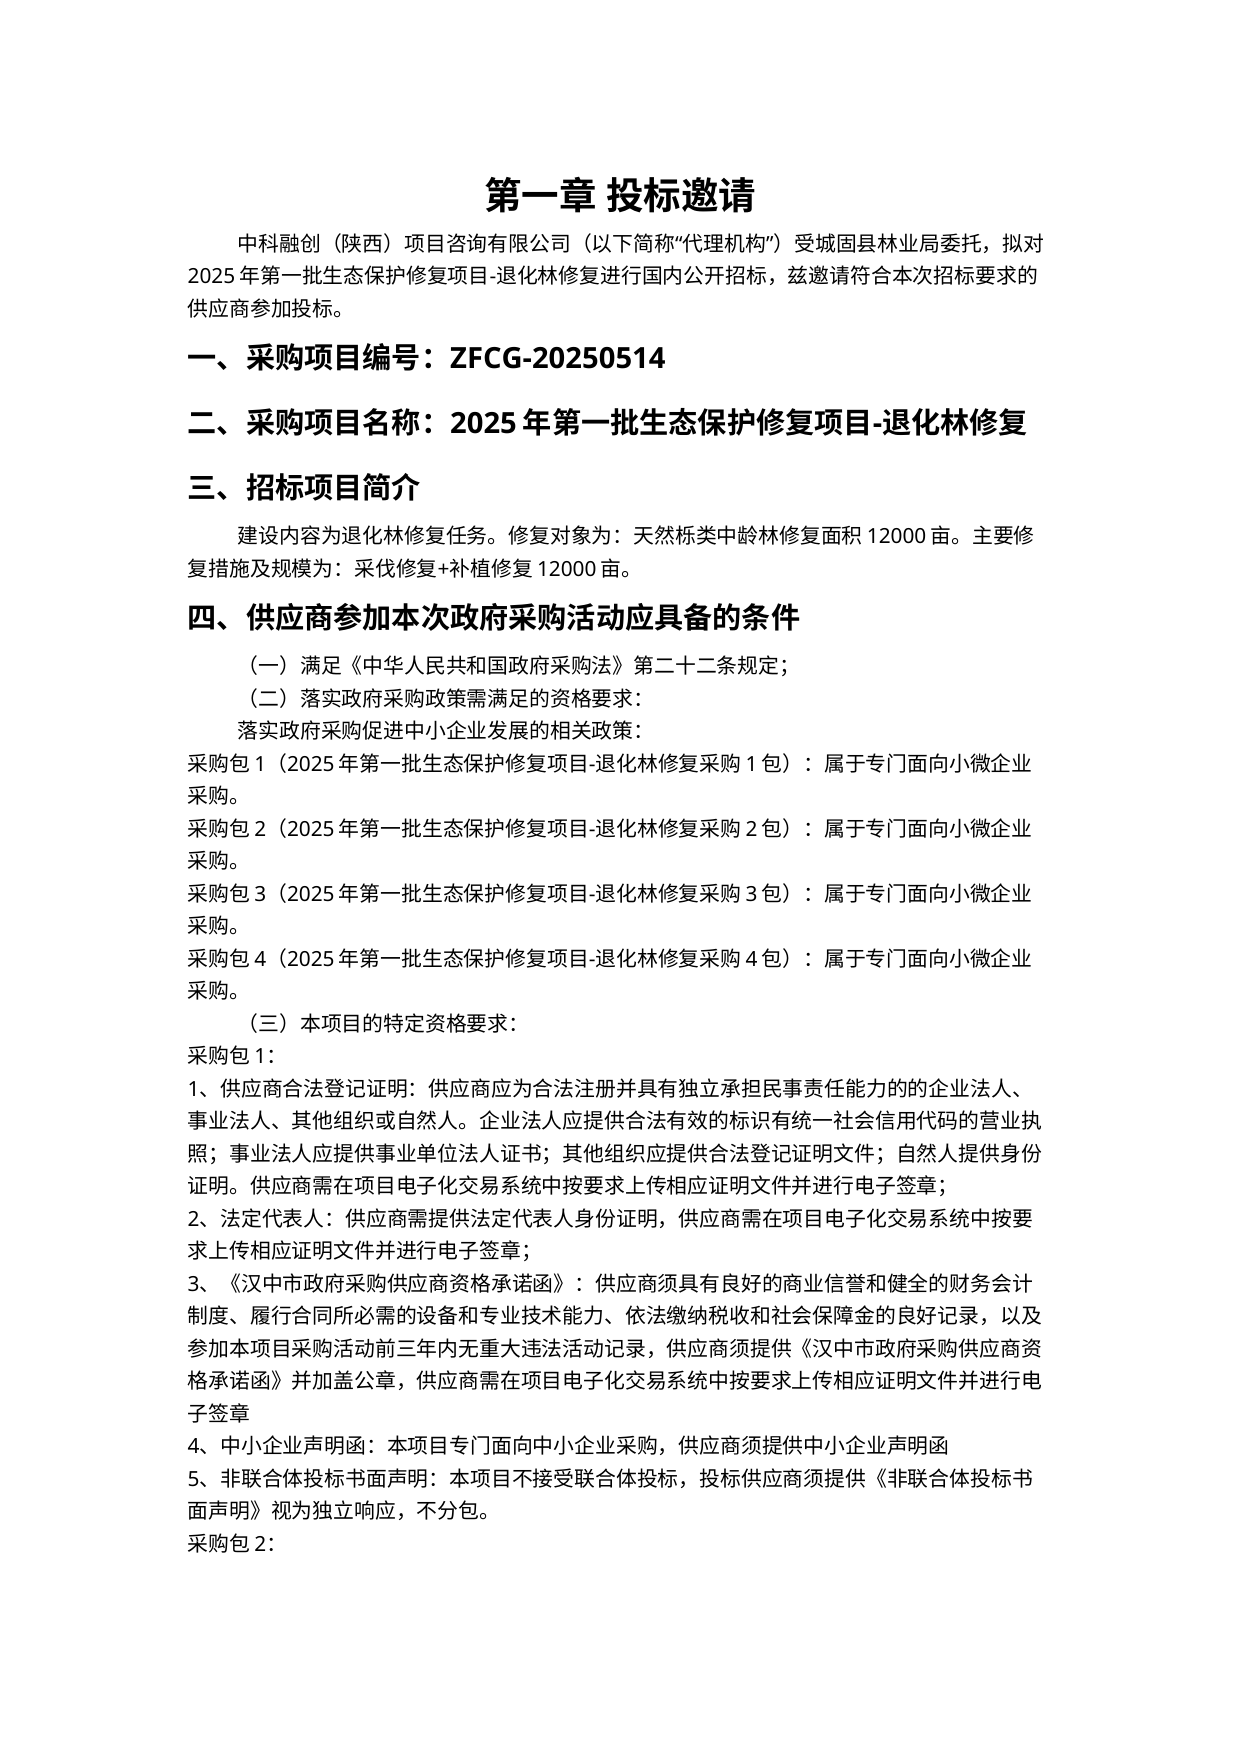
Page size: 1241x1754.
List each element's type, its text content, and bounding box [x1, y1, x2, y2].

text 采购包3（2025年第一批生态保护修复项目-退化林修复采购3包）：属于专门面向小微企业采购。 [187, 877, 1053, 942]
text 中科融创（陕西）项目咨询有限公司（以下简称“代理机构”）受城固县林业局委托，拟对2025年第一批生态保护修复项目-退化林修复进行国内公开招标，兹邀请符合本次招标要求的供应商参加投标。 [187, 227, 1053, 324]
text （二）落实政府采购政策需满足的资格要求： [187, 682, 1053, 714]
text 二、采购项目名称：2025年第一批生态保护修复项目-退化林修复 [187, 389, 1053, 454]
text 建设内容为退化林修复任务。修复对象为：天然栎类中龄林修复面积12000亩。主要修复措施及规模为：采伐修复+补植修复12000亩。 [187, 519, 1053, 584]
text 采购包4（2025年第一批生态保护修复项目-退化林修复采购4包）：属于专门面向小微企业采购。 [187, 942, 1053, 1007]
text 第一章 投标邀请 [187, 162, 1053, 227]
text （三）本项目的特定资格要求： [187, 1007, 1053, 1039]
text 5、非联合体投标书面声明：本项目不接受联合体投标，投标供应商须提供《非联合体投标书面声明》视为独立响应，不分包。 [187, 1462, 1053, 1527]
text 四、供应商参加本次政府采购活动应具备的条件 [187, 584, 1053, 649]
text 采购包2： [187, 1527, 1053, 1559]
text 采购包2（2025年第一批生态保护修复项目-退化林修复采购2包）：属于专门面向小微企业采购。 [187, 812, 1053, 877]
text 2、法定代表人：供应商需提供法定代表人身份证明，供应商需在项目电子化交易系统中按要求上传相应证明文件并进行电子签章； [187, 1202, 1053, 1267]
text 采购包1（2025年第一批生态保护修复项目-退化林修复采购1包）：属于专门面向小微企业采购。 [187, 747, 1053, 812]
text 1、供应商合法登记证明：供应商应为合法注册并具有独立承担民事责任能力的的企业法人、事业法人、其他组织或自然人。企业法人应提供合法有效的标识有统一社会信用代码的营业执照；事业法人应提供事业单位法人证书；其他组织应提供合法登记证明文件；自然人提供身份证明。供应商需在项目电子化交易系统中按要求上传相应证明文件并进行电子签章； [187, 1072, 1053, 1202]
text 采购包1： [187, 1039, 1053, 1072]
text （一）满足《中华人民共和国政府采购法》第二十二条规定； [187, 649, 1053, 682]
text 落实政府采购促进中小企业发展的相关政策： [187, 714, 1053, 747]
text 一、采购项目编号：ZFCG-20250514 [187, 324, 1053, 389]
text 三、招标项目简介 [187, 454, 1053, 519]
text 4、中小企业声明函：本项目专门面向中小企业采购，供应商须提供中小企业声明函 [187, 1429, 1053, 1462]
